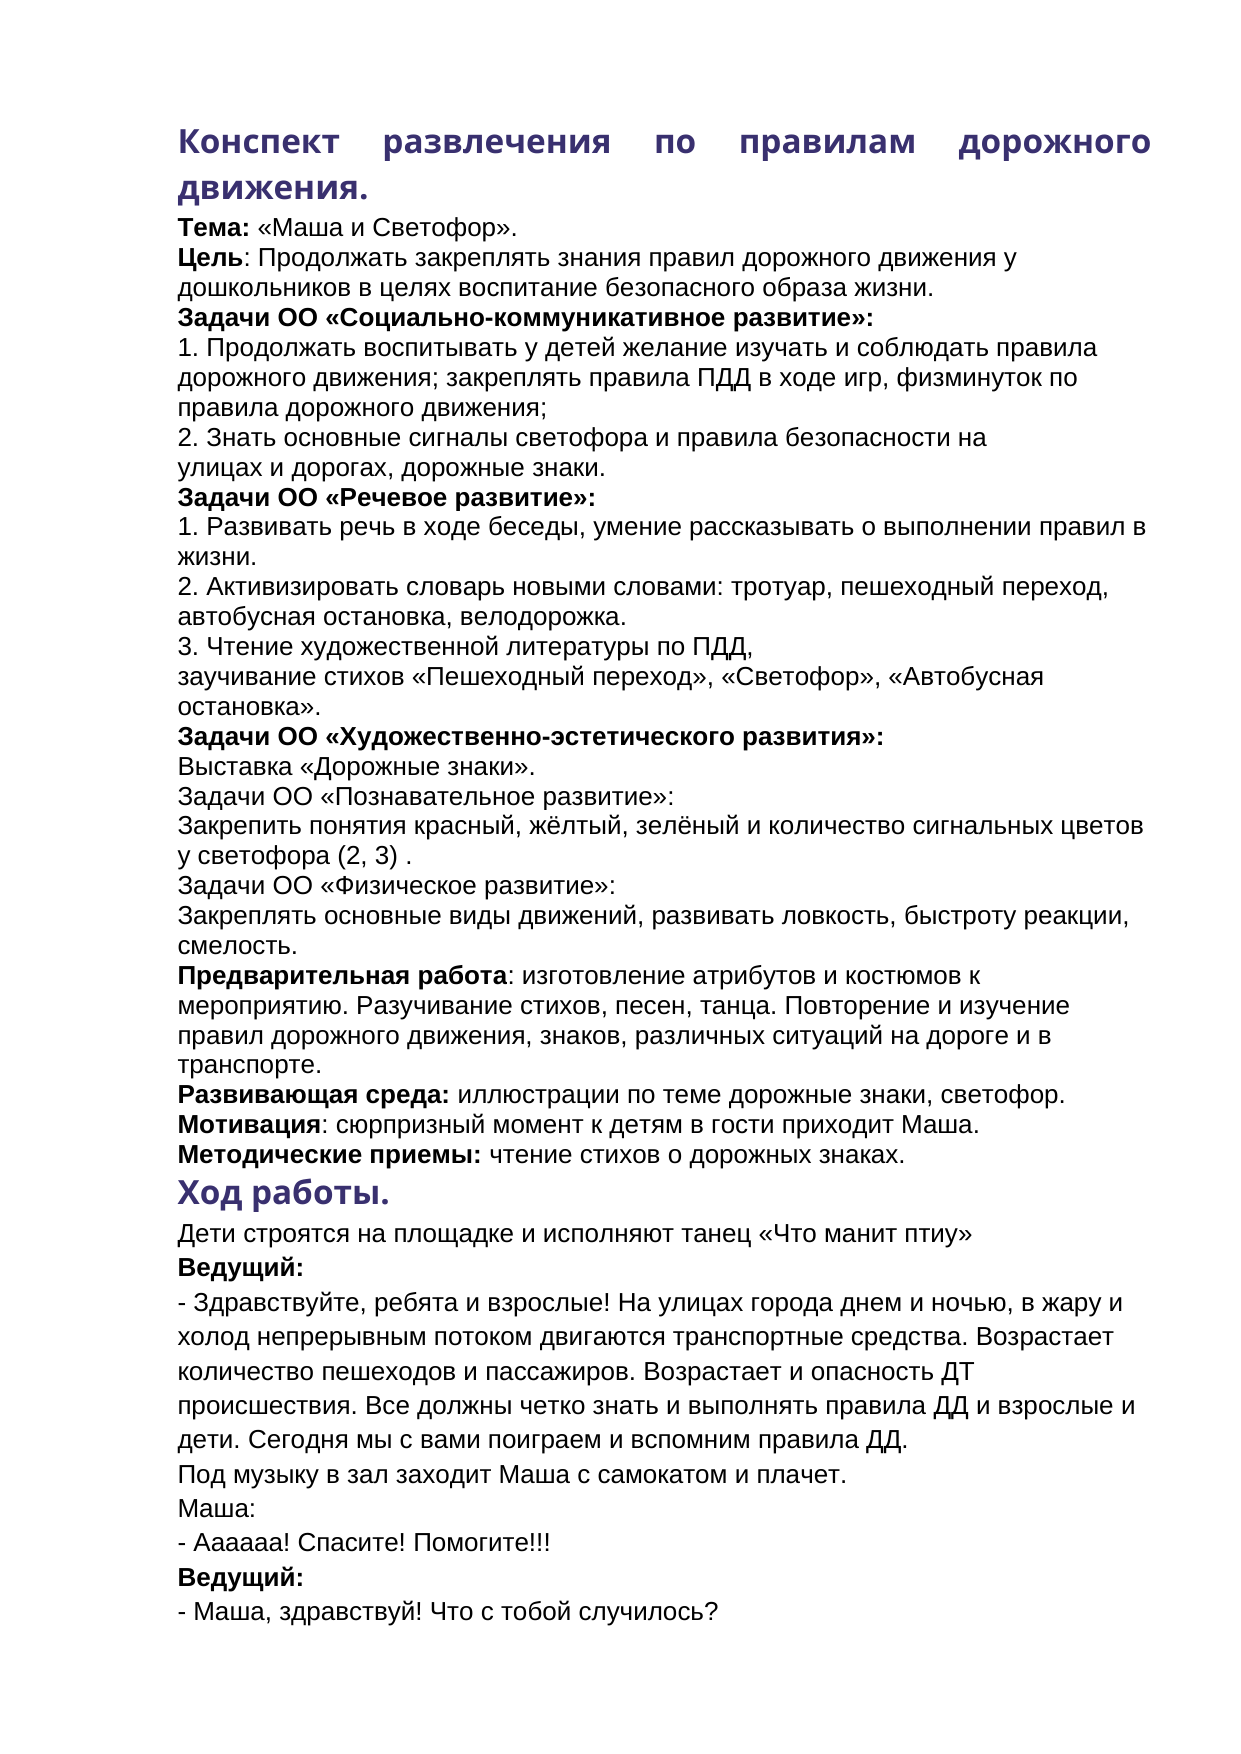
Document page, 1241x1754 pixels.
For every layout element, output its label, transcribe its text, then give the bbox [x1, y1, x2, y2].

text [177, 1218, 1152, 1626]
text Тема: «Маша и Светофор». Цель: Продолжать закреплять знания правил дорожного движения у дошкольников в целях воспитание безопасного образа жизни. Задачи ОО «Социально-коммуникативное развитие»: 1. Продолжать воспитывать у детей желание изучать и соблюдать правила дорожного движения; закреплять правила ПДД в ходе игр, физминуток по правила дорожного движения; 2. Знать основные сигналы светофора и правила безопасности на улицах и дорогах, дорожные знаки. Задачи ОО «Речевое развитие»: 1. Развивать речь в ходе беседы, умение рассказывать о выполнении правил в жизни. 2. Активизировать словарь новыми словами: тротуар, пешеходный переход, автобусная остановка, велодорожка. 3. Чтение художественной литературы по ПДД, заучивание стихов «Пешеходный переход», «Светофор», «Автобусная остановка». Задачи ОО «Художественно-эстетического развития»: Выставка «Дорожные знаки». Задачи ОО «Познавательное развитие»: Закрепить понятия красный, жёлтый, зелёный и количество сигнальных цветов у светофора (2, 3) . Задачи ОО «Физическое развитие»: Закреплять основные виды движений, развивать ловкость, быстроту реакции, смелость. Предварительная работа: изготовление атрибутов и костюмов к мероприятию. Разучивание стихов, песен, танца. Повторение и изучение правил дорожного движения, знаков, различных ситуаций на дороге и в транспорте. Развивающая среда: иллюстрации по теме дорожные знаки, светофор. Мотивация: сюрпризный момент к детям в гости приходит Маша. Методические приемы: чтение стихов о дорожных знаках. [177, 212, 1152, 1169]
text Конспект развлечения по правилам дорожного движения. [177, 118, 1152, 209]
text Ход работы. [177, 1169, 1152, 1214]
